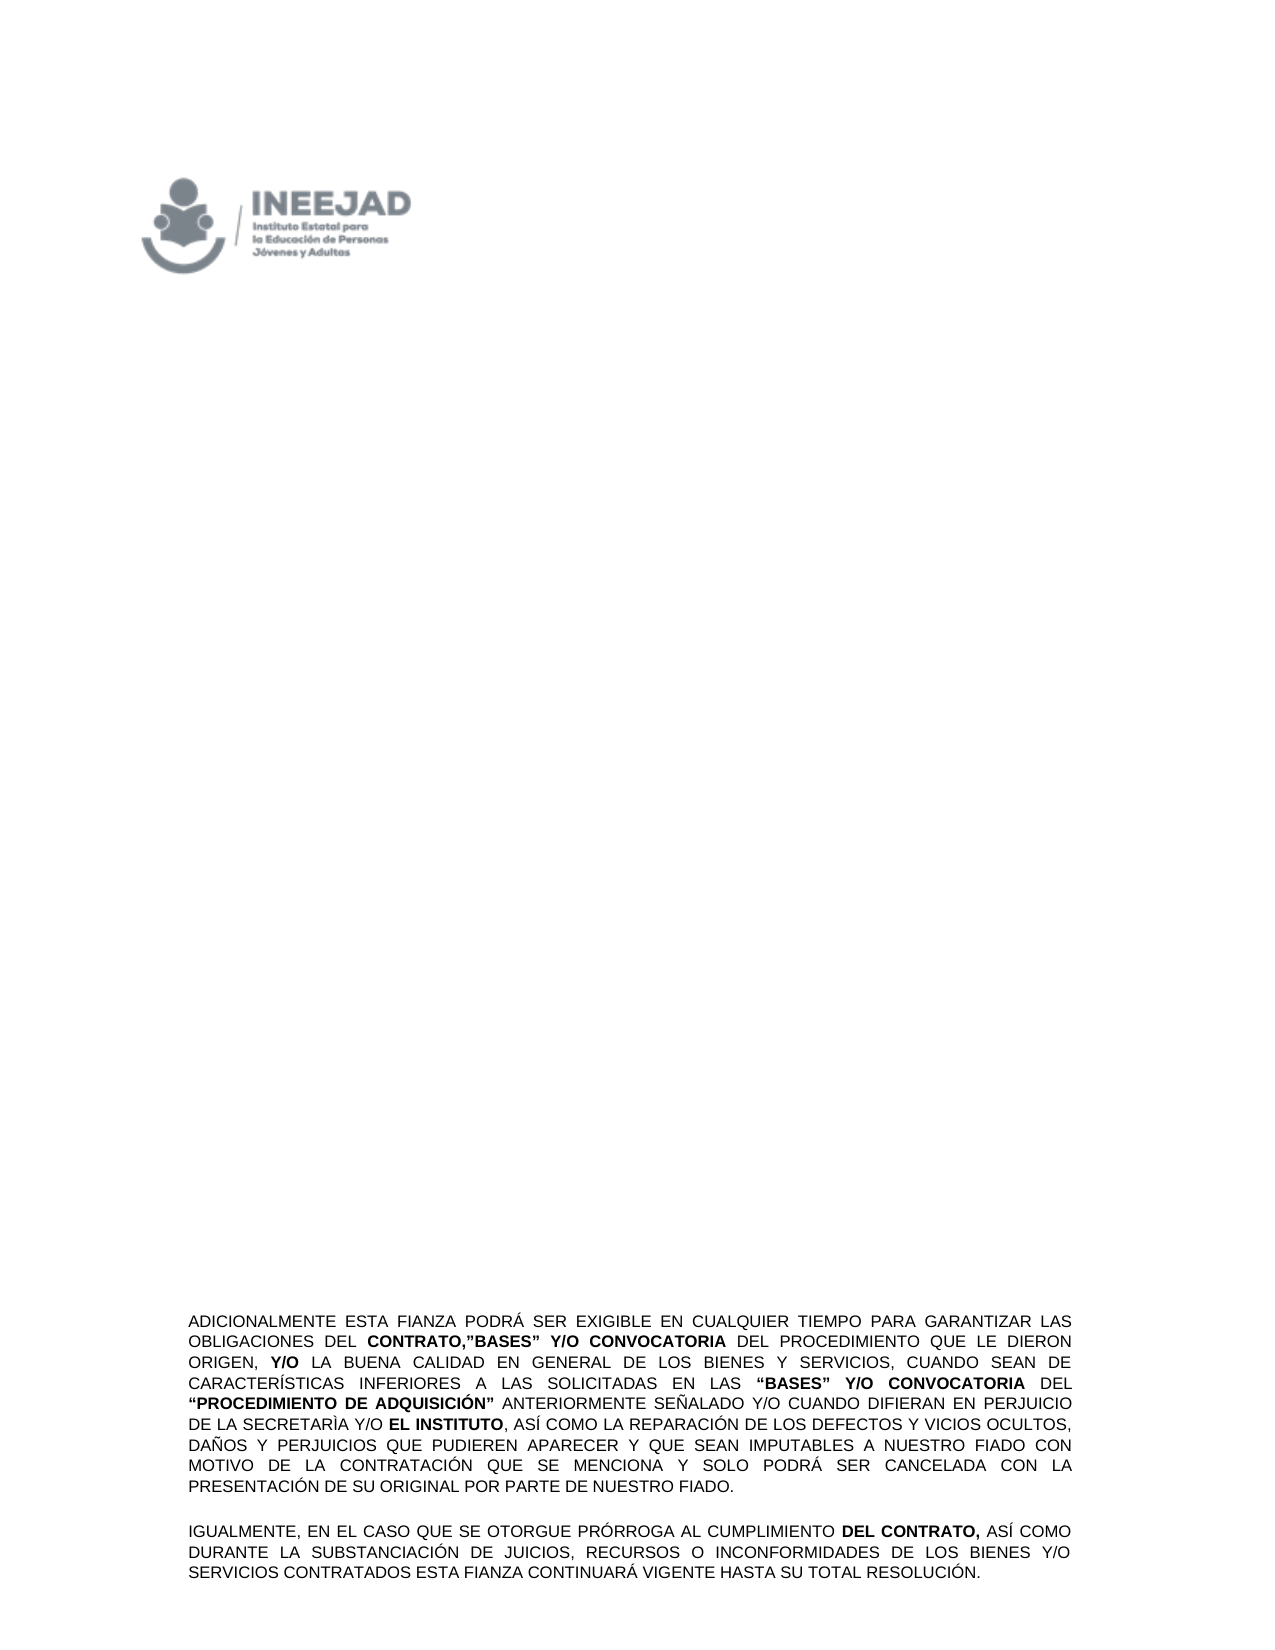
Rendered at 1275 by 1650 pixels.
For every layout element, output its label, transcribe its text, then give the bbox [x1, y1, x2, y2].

text ADICIONALMENTE ESTA FIANZA PODRÁ SER EXIGIBLE EN CUALQUIER TIEMPO PARA GARANTIZAR LAS OBLIGACIONES DEL CONTRATO,”BASES” Y/O CONVOCATORIA DEL PROCEDIMIENTO QUE LE DIERON ORIGEN, Y/O LA BUENA CALIDAD EN GENERAL DE LOS BIENES Y SERVICIOS, CUANDO SEAN DE CARACTERÍSTICAS INFERIORES A LAS SOLICITADAS EN LAS “BASES” Y/O CONVOCATORIA DEL “PROCEDIMIENTO DE ADQUISICIÓN” ANTERIORMENTE SEÑALADO Y/O CUANDO DIFIERAN EN PERJUICIO DE LA SECRETARÌA Y/O EL INSTITUTO, ASÍ COMO LA REPARACIÓN DE LOS DEFECTOS Y VICIOS OCULTOS, DAÑOS Y PERJUICIOS QUE PUDIEREN APARECER Y QUE SEAN IMPUTABLES A NUESTRO FIADO CON MOTIVO DE LA CONTRATACIÓN QUE SE MENCIONA Y SOLO PODRÁ SER CANCELADA CON LA PRESENTACIÓN DE SU ORIGINAL POR PARTE DE NUESTRO FIADO. [188, 1312, 1072, 1496]
text IGUALMENTE, EN EL CASO QUE SE OTORGUE PRÓRROGA AL CUMPLIMIENTO DEL CONTRATO, ASÍ COMO DURANTE LA SUBSTANCIACIÓN DE JUICIOS, RECURSOS O INCONFORMIDADES DE LOS BIENES Y/O SERVICIOS CONTRATADOS ESTA FIANZA CONTINUARÁ VIGENTE HASTA SU TOTAL RESOLUCIÓN. [188, 1522, 1071, 1582]
picture [81, 103, 1275, 1312]
